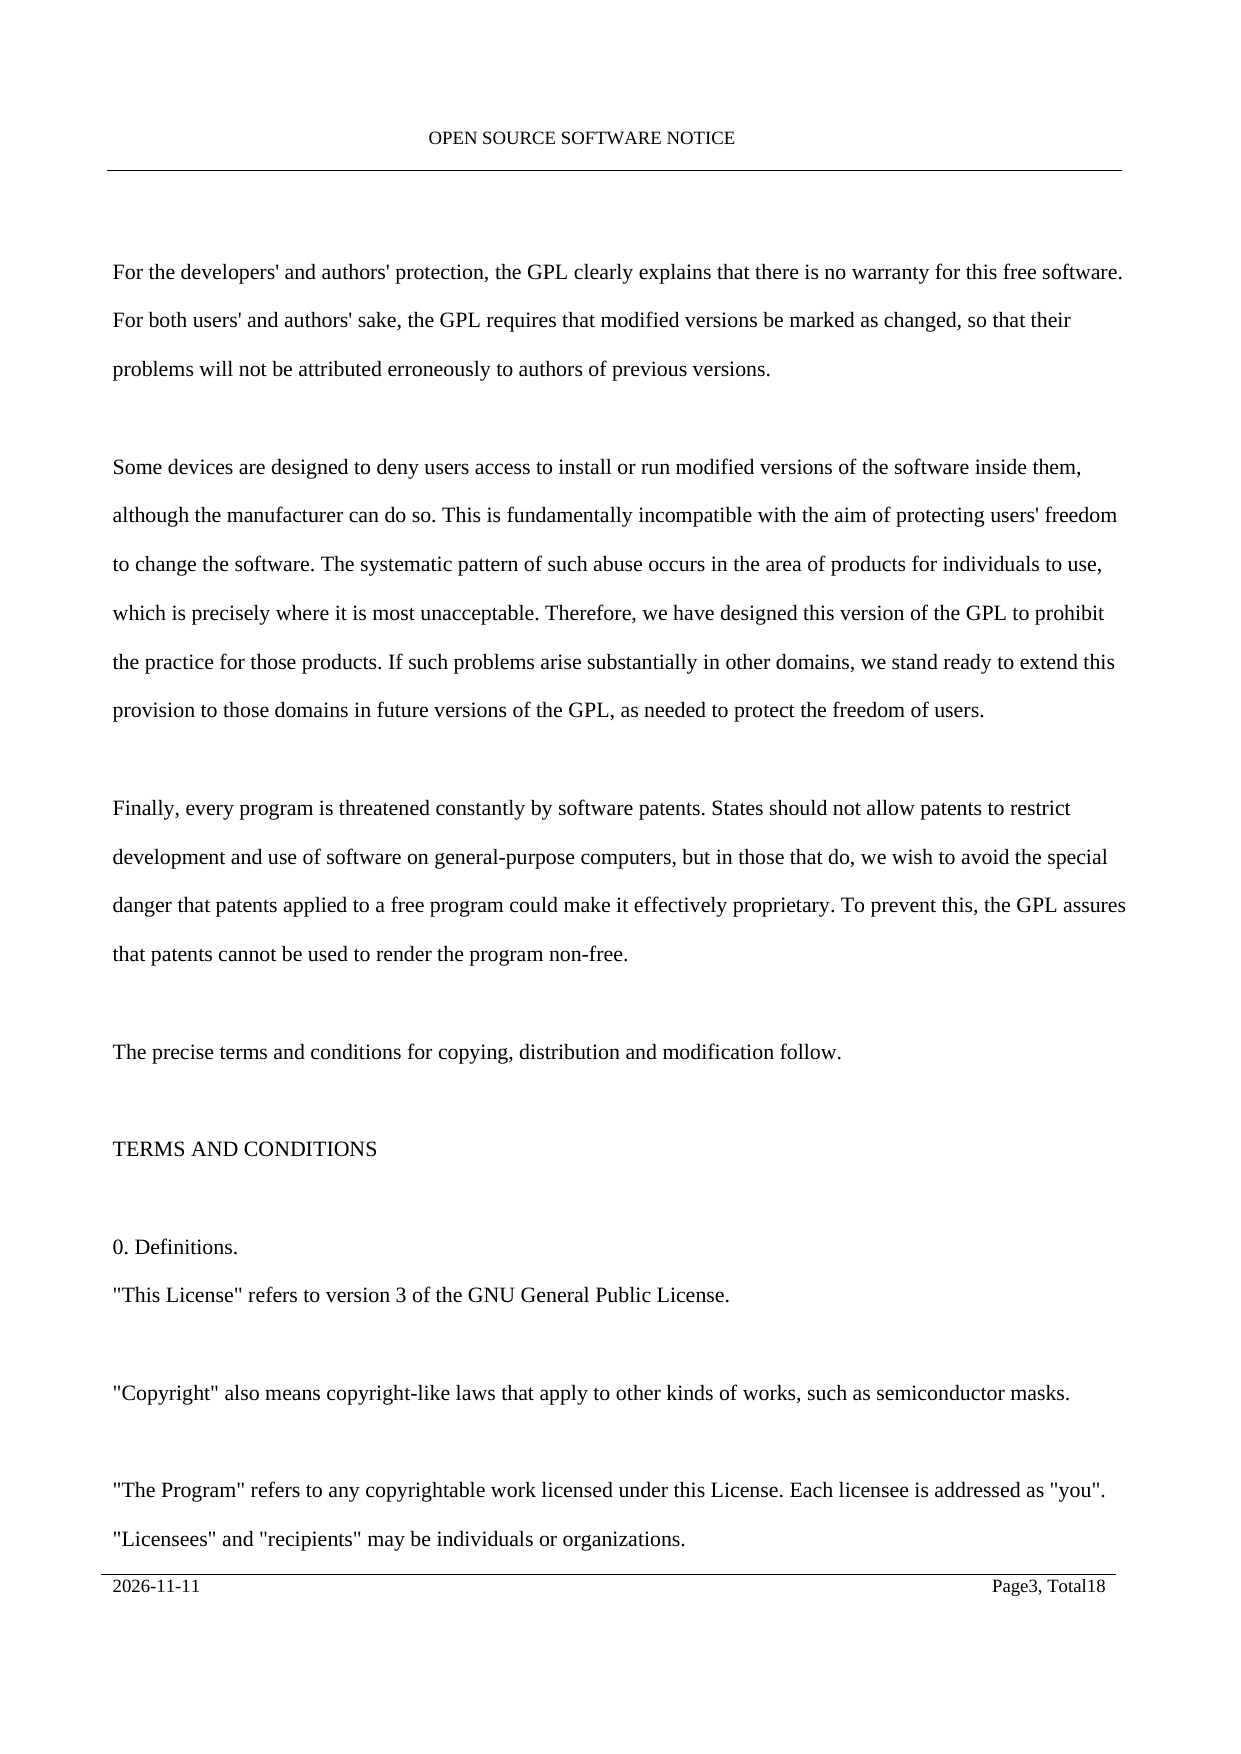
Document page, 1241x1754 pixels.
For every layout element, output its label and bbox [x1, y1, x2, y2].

text [112, 206, 1128, 1555]
